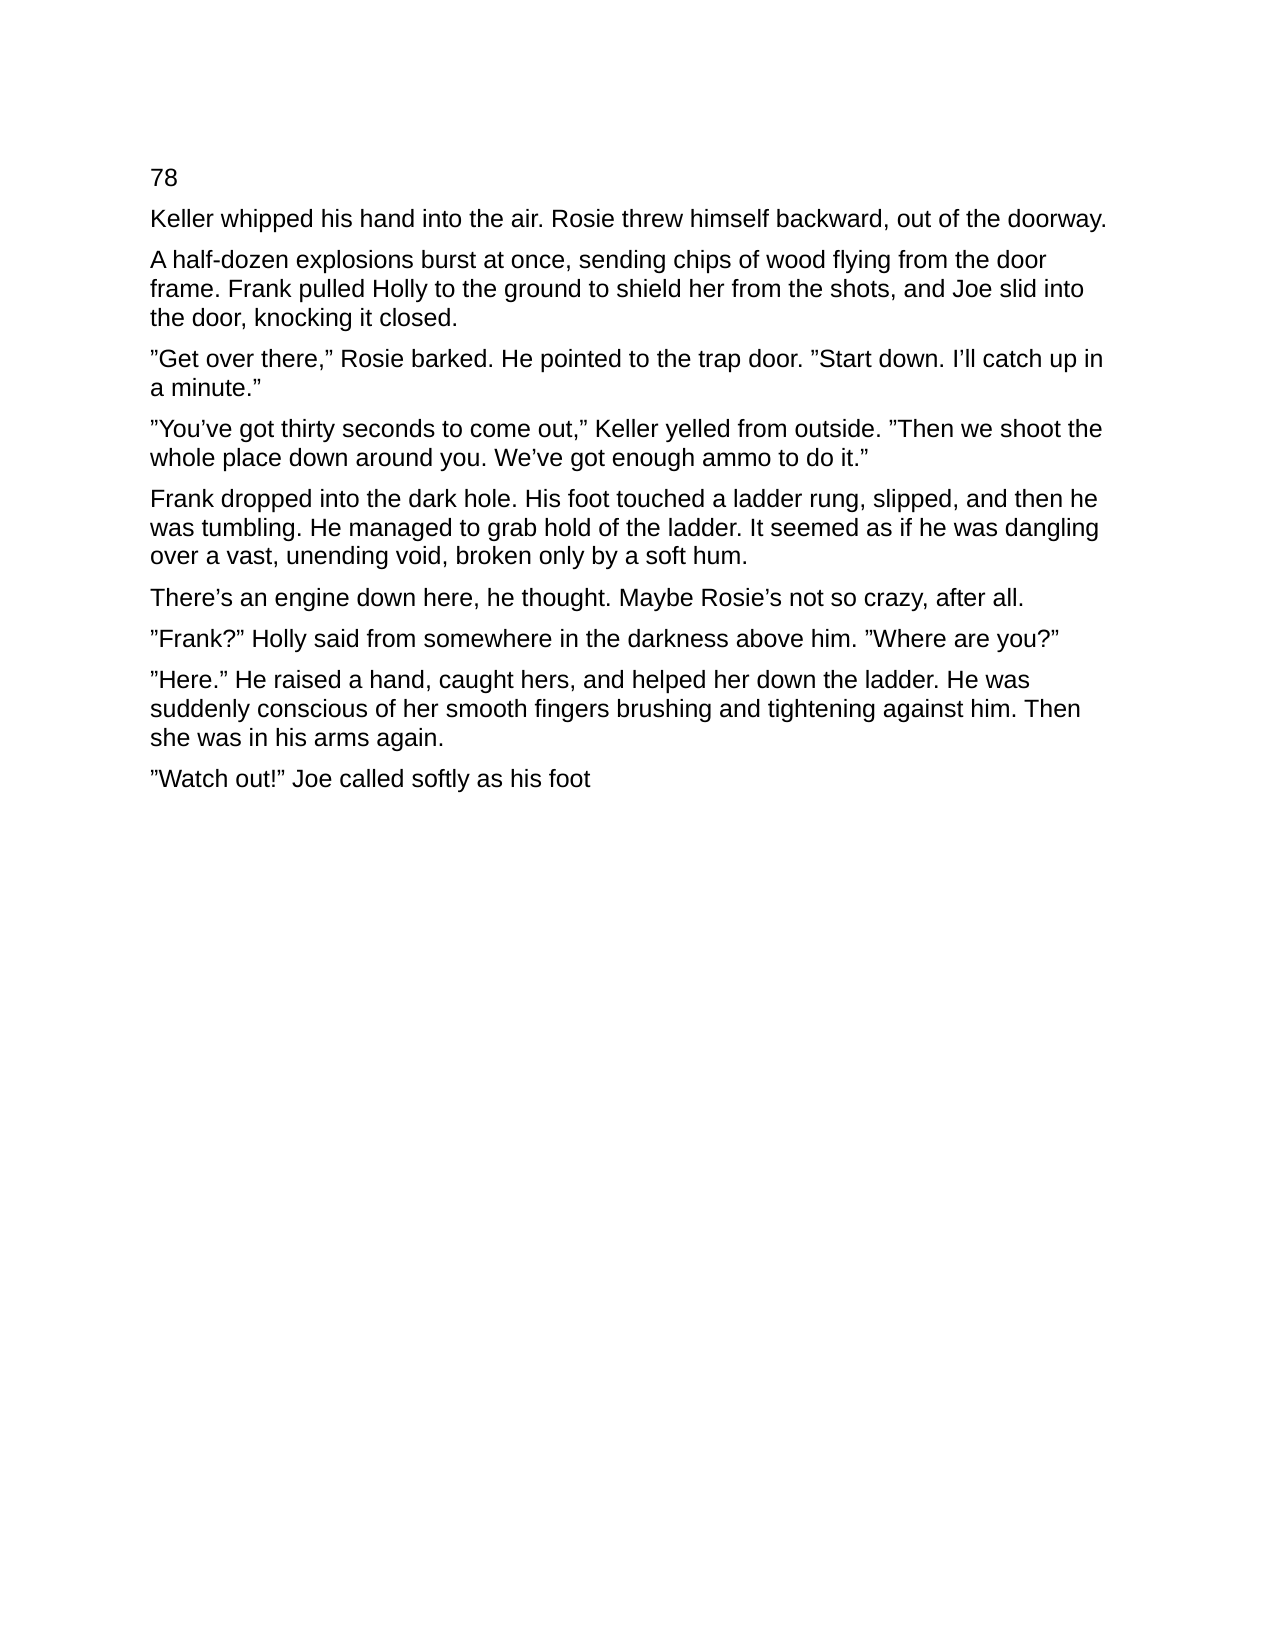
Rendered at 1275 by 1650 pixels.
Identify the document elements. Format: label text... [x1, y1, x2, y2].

text ”Get over there,” Rosie barked. He pointed to the trap door. ”Start down. I’ll catch up in a minute.” [150, 344, 1125, 401]
text Keller whipped his hand into the air. Rosie threw himself backward, out of the doorway. [150, 204, 1125, 232]
text ”Watch out!” Joe called softly as his foot [150, 764, 1125, 792]
text ”Here.” He raised a hand, caught hers, and helped her down the ladder. He was suddenly conscious of her smooth fingers brushing and tightening against him. Then she was in his arms again. [150, 665, 1125, 751]
text ”Frank?” Holly said from somewhere in the darkness above him. ”Where are you?” [150, 624, 1125, 652]
text 78 [150, 162, 1125, 191]
text Frank dropped into the dark hole. His foot touched a ladder rung, slipped, and then he was tumbling. He managed to grab hold of the ladder. It seemed as if he was dangling over a vast, unending void, broken only by a soft hum. [150, 484, 1125, 570]
text A half-dozen explosions burst at once, sending chips of wood flying from the door frame. Frank pulled Holly to the ground to shield her from the shots, and Joe slid into the door, knocking it closed. [150, 245, 1125, 331]
text ”You’ve got thirty seconds to come out,” Keller yelled from outside. ”Then we shoot the whole place down around you. We’ve got enough ammo to do it.” [150, 414, 1125, 471]
text There’s an engine down here, he thought. Maybe Rosie’s not so crazy, after all. [150, 582, 1125, 611]
